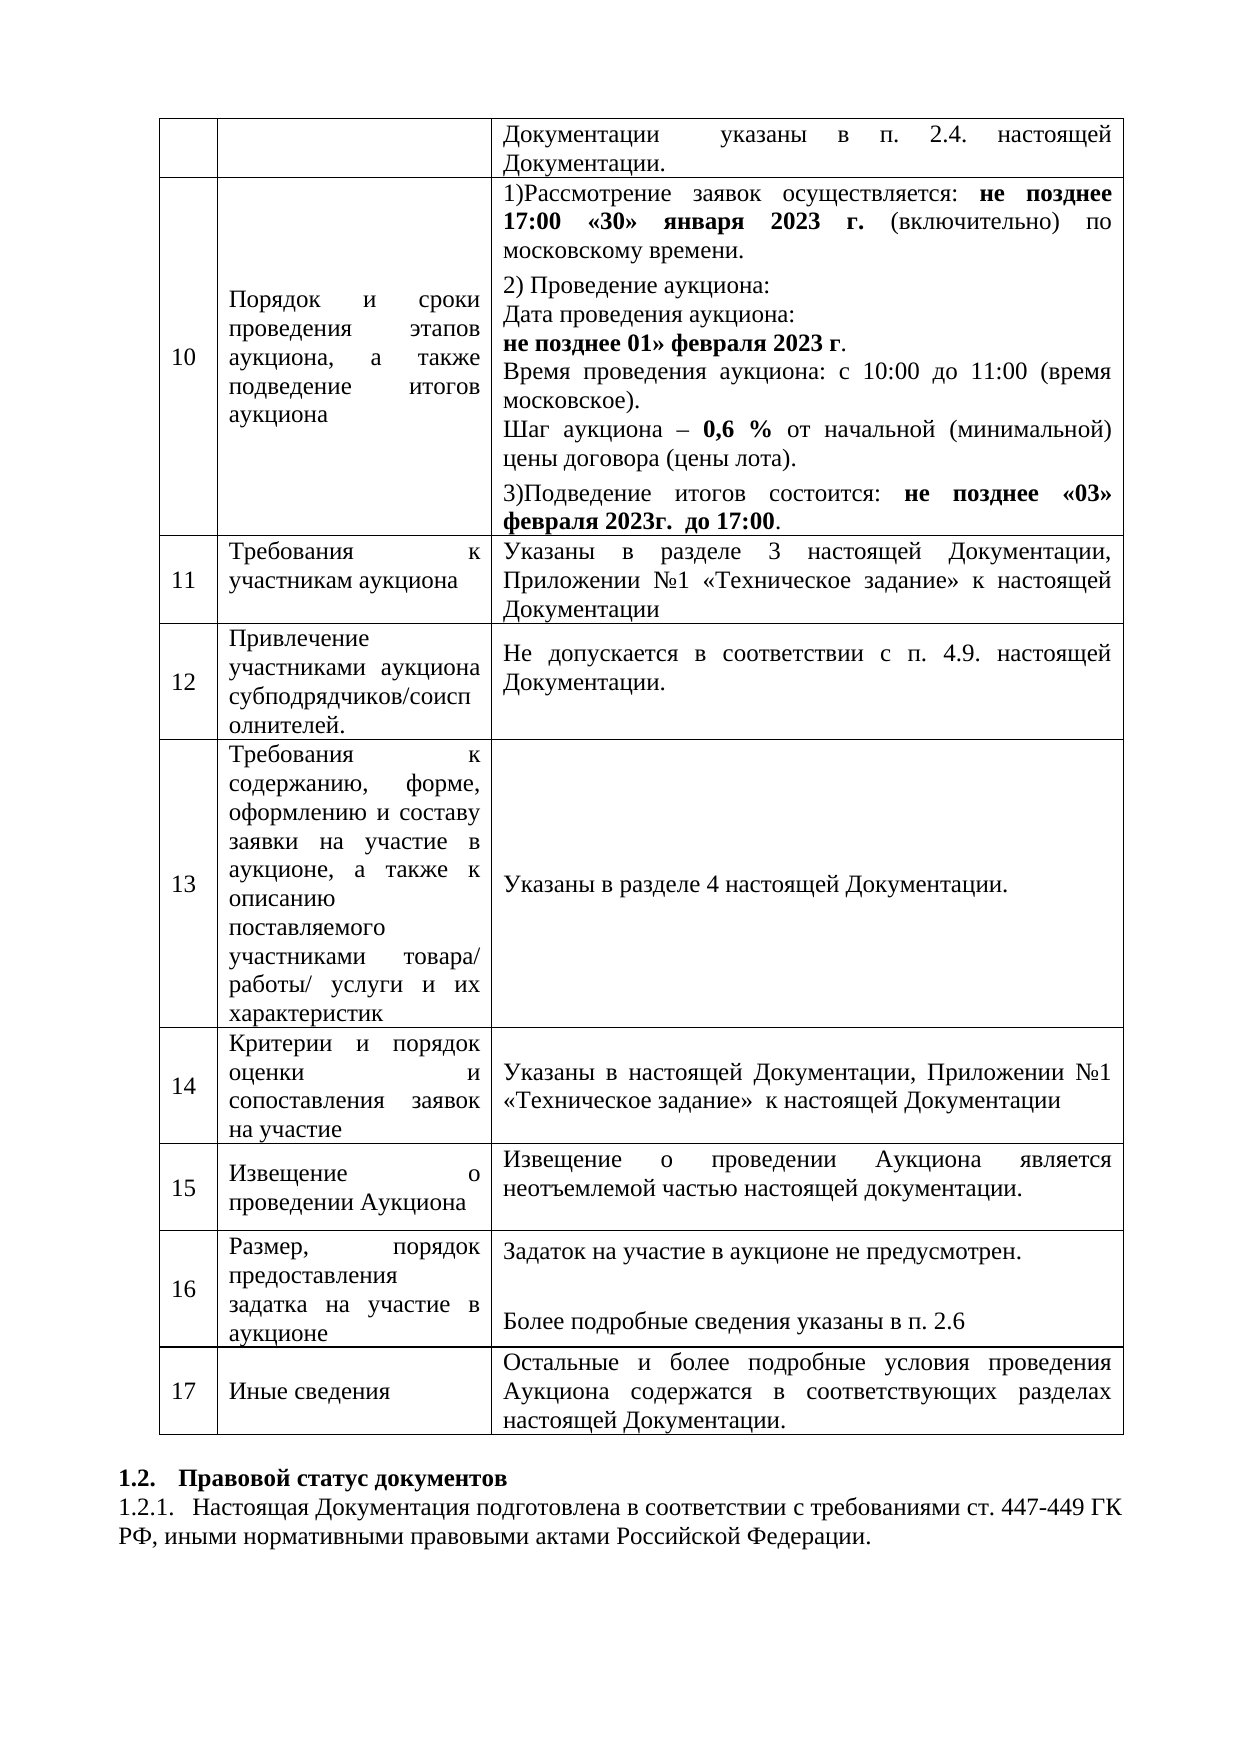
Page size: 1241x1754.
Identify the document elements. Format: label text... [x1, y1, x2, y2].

list Настоящая Документация подготовлена в соответствии с требованиями ст. 447-449 ГК РФ, иными нормативными правовыми актами Российской Федерации. [118, 1492, 1122, 1550]
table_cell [492, 119, 1123, 177]
table_cell 11 [160, 536, 217, 622]
table_cell Извещение о проведении Аукциона [218, 1144, 491, 1230]
table_cell Иные сведения [218, 1348, 491, 1434]
subtitle Правовой статус документов [118, 1463, 1122, 1492]
table_cell Остальные и более подробные условия проведения Аукциона содержатся в соответствующих разделах настоящей Документации. [492, 1348, 1123, 1434]
table_cell 14 [160, 1028, 217, 1143]
table_cell 1)Рассмотрение заявок осуществляется: не позднее 17:00 «30» января 2023 г. (включительно) по московскому времени. 2) Проведение аукциона: Дата проведения аукциона: не позднее 01» февраля 2023 г. Время проведения аукциона: с 10:00 до 11:00 (время московское). Шаг аукциона – 0,6 % от начальной (минимальной) цены договора (цены лота). 3)Подведение итогов состоится: не позднее «03» февраля 2023г. до 17:00. [492, 178, 1123, 535]
table_cell 10 [160, 178, 217, 535]
table_cell 17 [160, 1348, 217, 1434]
table_cell Указаны в разделе 3 настоящей Документации, Приложении №1 «Техническое задание» к настоящей Документации [492, 536, 1123, 622]
table_cell Размер, порядок предоставления задатка на участие в аукционе [218, 1231, 491, 1346]
table_cell Требования к участникам аукциона [218, 536, 491, 622]
table_cell Привлечение участниками аукциона субподрядчиков/соисполнителей. [218, 624, 491, 738]
table_cell 15 [160, 1144, 217, 1230]
table_cell Задаток на участие в аукционе не предусмотрен. Более подробные сведения указаны в п. 2.6 [492, 1231, 1123, 1346]
table_cell 16 [160, 1231, 217, 1346]
table_cell Указаны в настоящей Документации, Приложении №1 «Техническое задание» к настоящей Документации [492, 1028, 1123, 1143]
table_cell Не допускается в соответствии с п. 4.9. настоящей Документации. [492, 624, 1123, 738]
table_cell 9 [160, 119, 217, 177]
table_cell Извещение о проведении Аукциона является неотъемлемой частью настоящей документации. [492, 1144, 1123, 1230]
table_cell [218, 119, 491, 177]
table_cell 13 [160, 740, 217, 1027]
table_cell Требования к содержанию, форме, оформлению и составу заявки на участие в аукционе, а также к описанию поставляемого участниками товара/ работы/ услуги и их характеристик [218, 740, 491, 1027]
table_cell Критерии и порядок оценки и сопоставления заявок на участие [218, 1028, 491, 1143]
table_cell Порядок и сроки проведения этапов аукциона, а также подведение итогов аукциона [218, 178, 491, 535]
table_cell 12 [160, 624, 217, 738]
table_cell Указаны в разделе 4 настоящей Документации. [492, 740, 1123, 1027]
